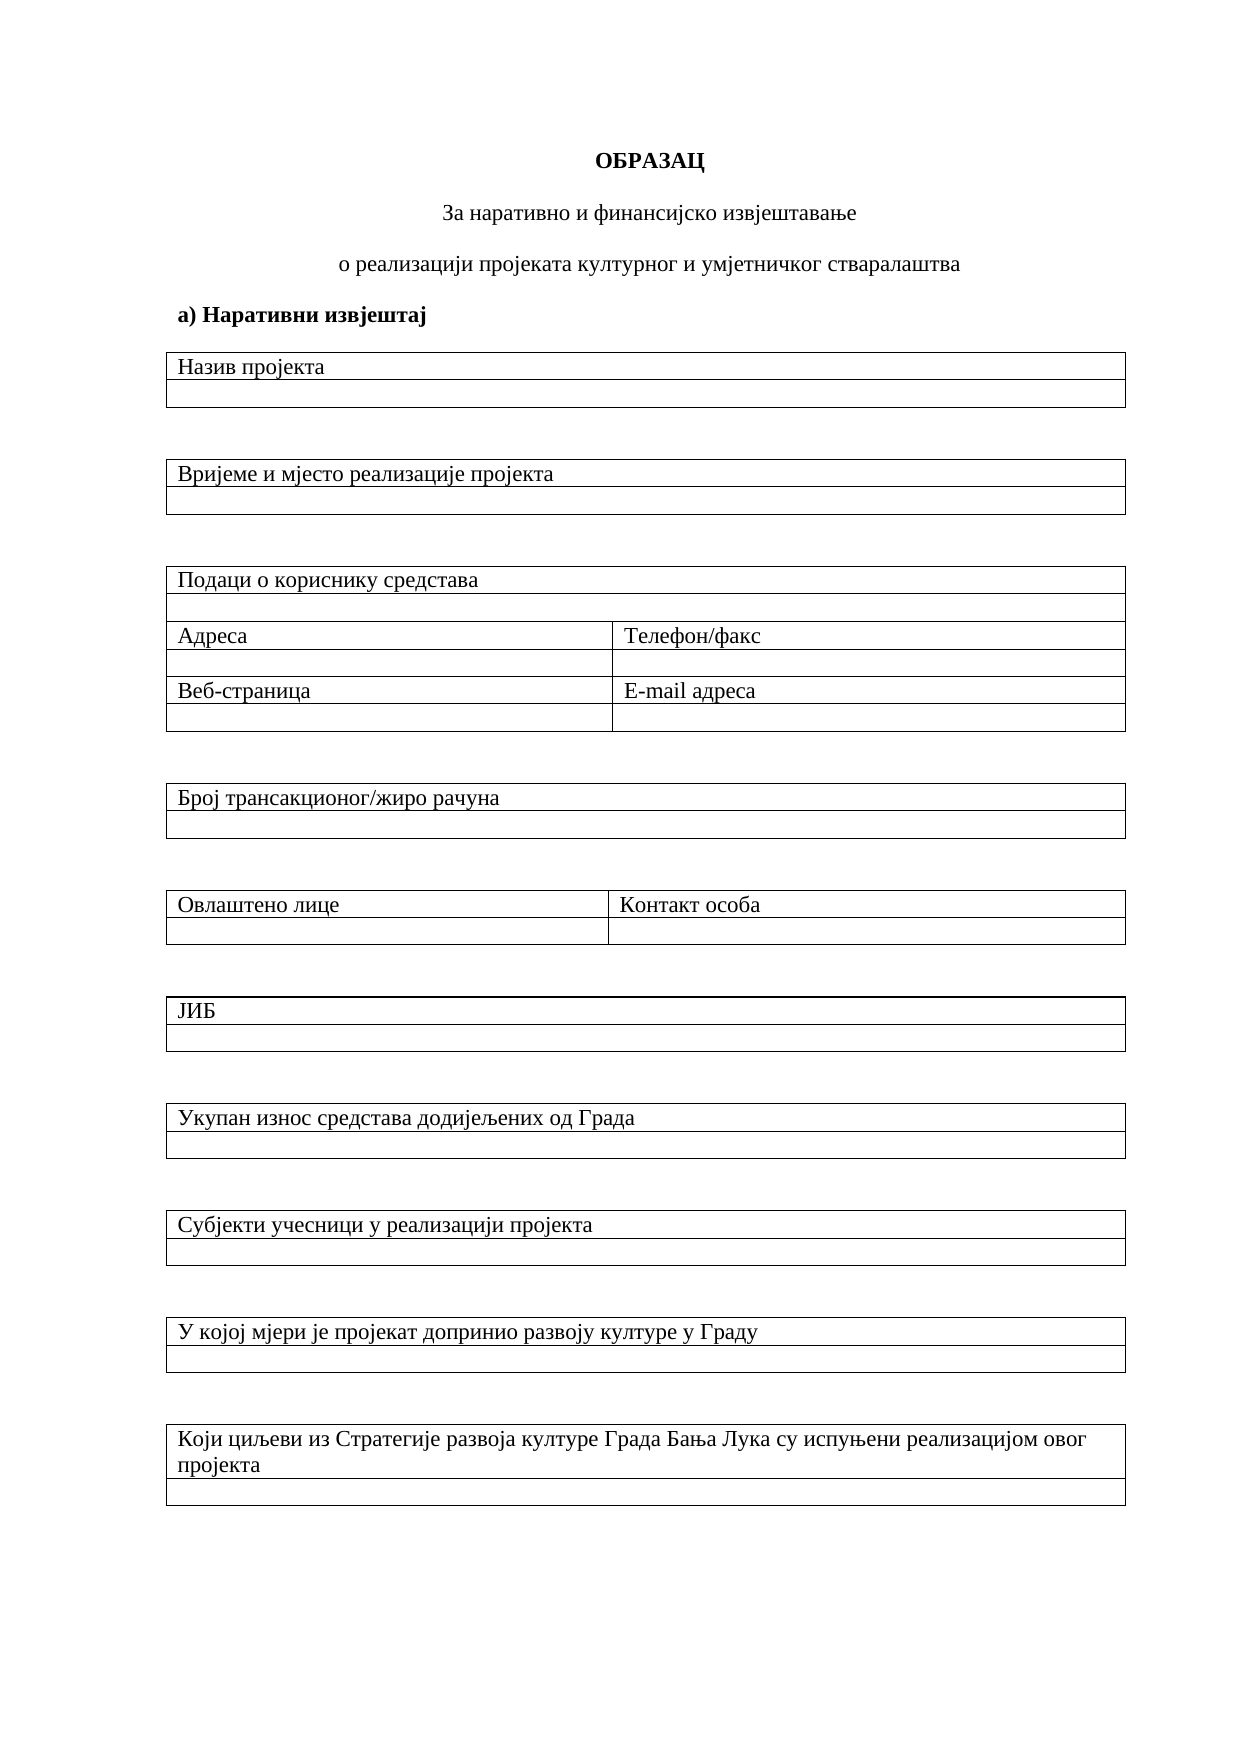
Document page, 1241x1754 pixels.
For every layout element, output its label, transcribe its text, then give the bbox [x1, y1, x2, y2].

table_cell [167, 487, 1125, 513]
table_cell Телефон/факс [613, 622, 1125, 648]
table_cell [167, 1479, 1125, 1505]
table_cell Е-mail адреса [613, 677, 1125, 703]
table_cell [167, 811, 1125, 837]
text За наративно и финансијско извјештавање [177, 199, 1122, 225]
table_cell [609, 918, 1125, 944]
table_cell [167, 1132, 1125, 1158]
table_cell [613, 704, 1125, 731]
table_cell [167, 704, 612, 731]
table_cell [613, 650, 1125, 676]
table_cell [167, 1346, 1125, 1372]
text а) Наративни извјештај [177, 301, 1122, 327]
table_cell [167, 918, 608, 944]
table_cell [167, 380, 1125, 407]
table_header ЈИБ [167, 998, 1125, 1024]
table_header Укупан износ средстава додијељених од Града [167, 1104, 1125, 1131]
table_header Вријеме и мјесто реализације пројекта [167, 460, 1125, 486]
table_header Овлаштено лице [167, 891, 608, 917]
table_cell Адреса [167, 622, 612, 648]
table_cell [167, 650, 612, 676]
table_header Број трансакционог/жиро рачуна [167, 784, 1125, 810]
table_header Који циљеви из Стратегије развоја културе Града Бања Лука су испуњени реализацијом овог пројекта [167, 1425, 1125, 1478]
table_header Субјекти учесници у реализацији пројекта [167, 1211, 1125, 1238]
table_header У којој мјери је пројекат допринио развоју културе у Граду [167, 1318, 1125, 1344]
table_header Назив пројекта [167, 353, 1125, 379]
table_cell [167, 594, 1125, 621]
table_cell Веб-страница [167, 677, 612, 703]
text ОБРАЗАЦ [177, 148, 1122, 174]
table_cell [167, 1025, 1125, 1051]
table_cell [167, 1239, 1125, 1265]
text о реализацији пројеката културног и умјетничког стваралаштва [177, 250, 1122, 276]
table_header Подаци о кориснику средстава [167, 567, 1125, 593]
table_header Контакт особа [609, 891, 1125, 917]
